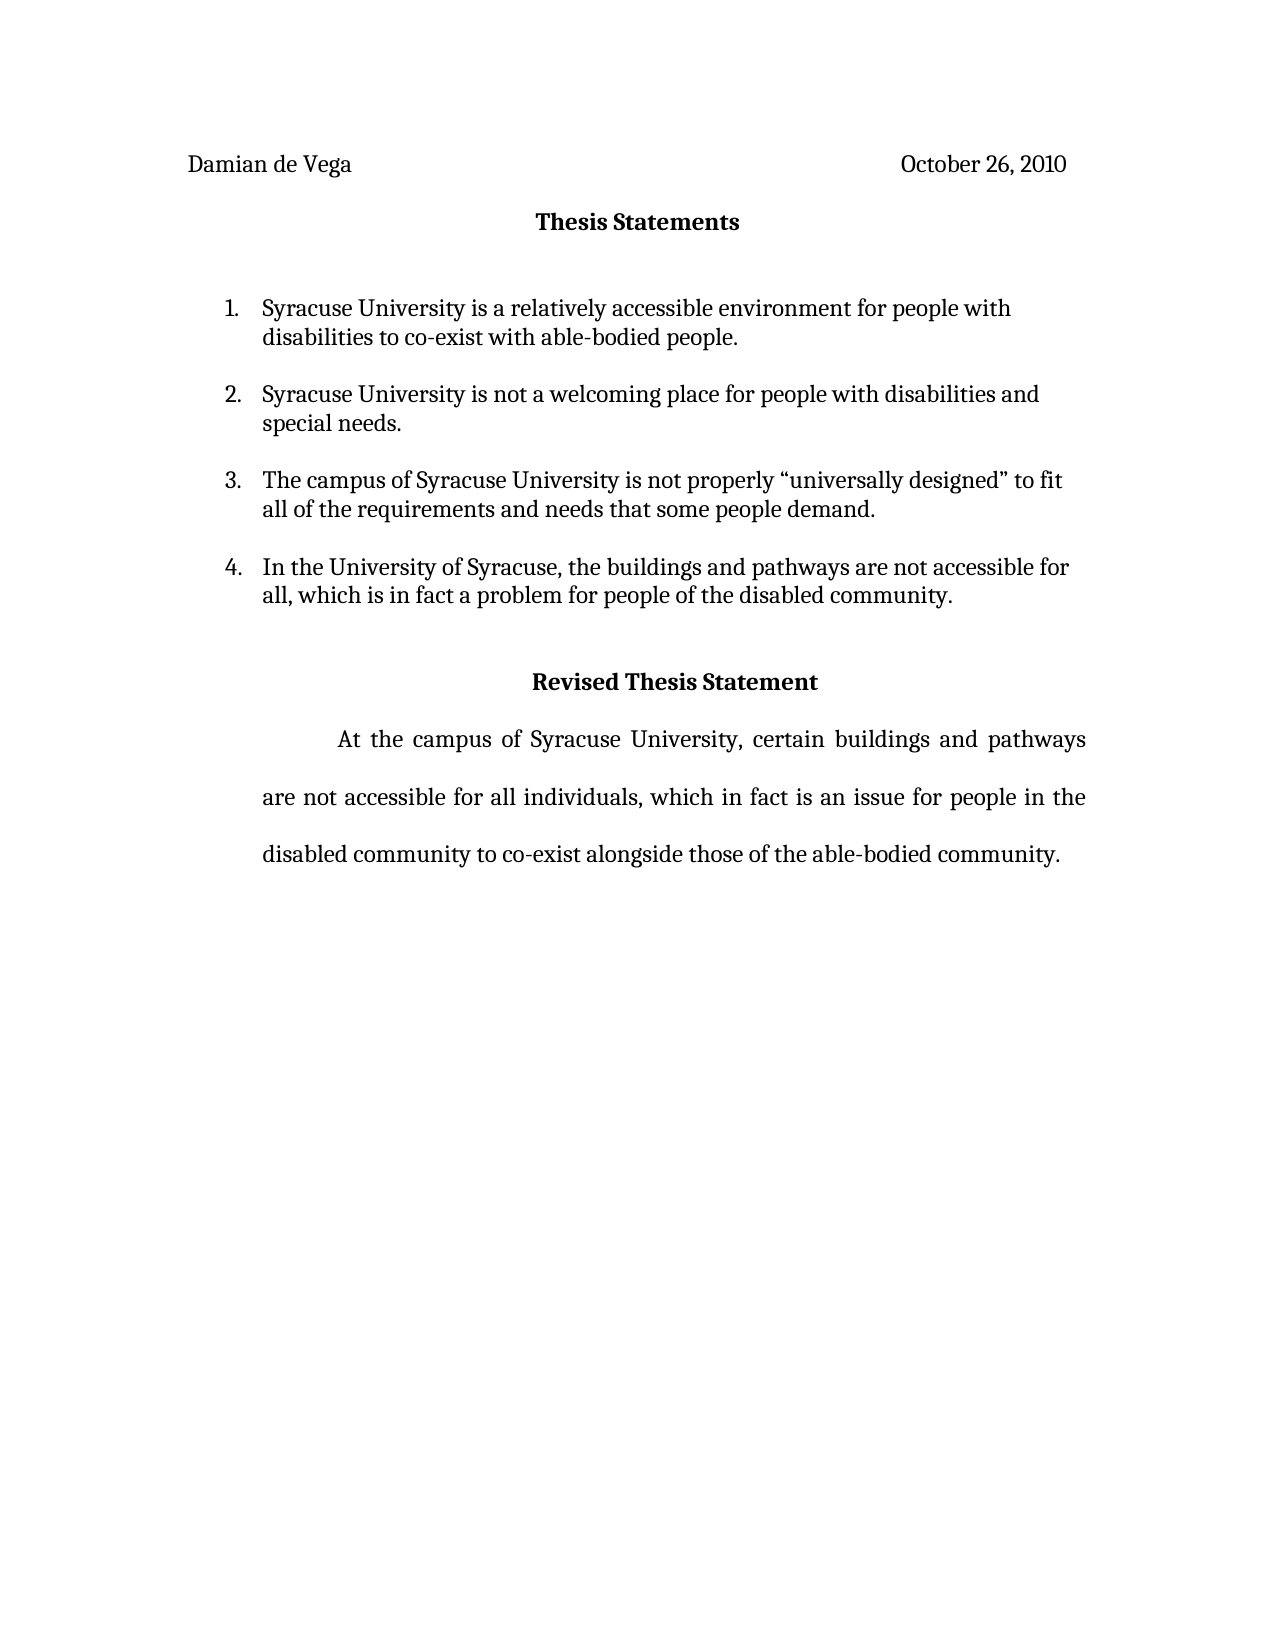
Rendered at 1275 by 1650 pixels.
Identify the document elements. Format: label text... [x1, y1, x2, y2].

text Damian de Vega October 26, 2010 [187, 150, 1087, 179]
list Revised Thesis Statement [262, 667, 1087, 696]
list Syracuse University is not a welcoming place for people with disabilities and special needs. [225, 380, 1087, 437]
list In the University of Syracuse, the buildings and pathways are not accessible for all, which is in fact a problem for people of the disabled community. [225, 552, 1087, 610]
list At the campus of Syracuse University, certain buildings and pathways are not accessible for all individuals, which in fact is an issue for people in the disabled community to co-exist alongside those of the able-bodied community. [262, 725, 1087, 869]
list The campus of Syracuse University is not properly “universally designed” to fit all of the requirements and needs that some people demand. [225, 466, 1087, 524]
list Syracuse University is a relatively accessible environment for people with disabilities to co-exist with able-bodied people. [225, 294, 1087, 351]
text Thesis Statements [187, 207, 1087, 236]
